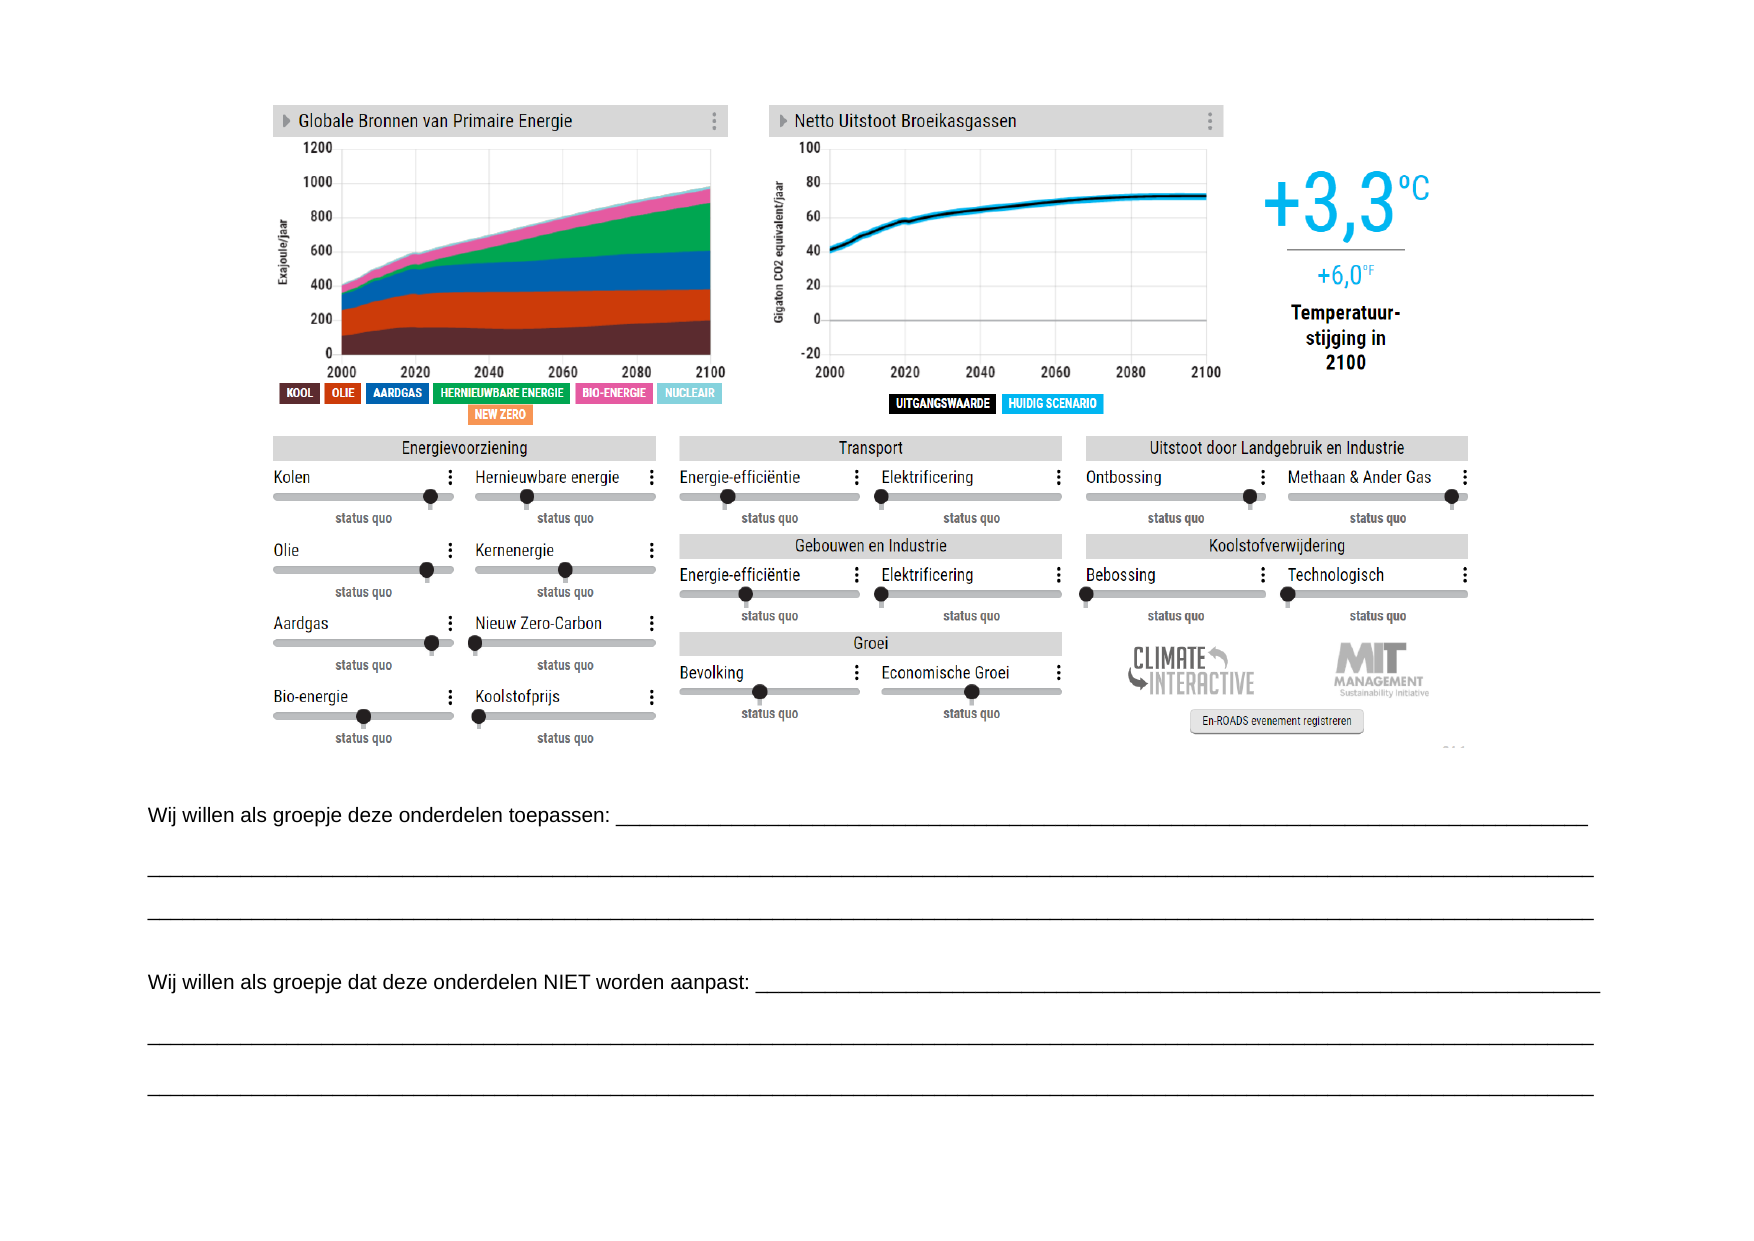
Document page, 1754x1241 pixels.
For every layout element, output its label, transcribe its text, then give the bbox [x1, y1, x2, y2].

picture [250, 103, 1484, 748]
text _____________________________________________________________________________________________________________________________ [148, 897, 1606, 951]
text Wij willen als groepje dat deze onderdelen NIET worden aanpast: _________________________________________________________________________ _____________________________________________________________________________________________________________________________ _____________________________________________________________________________________________________________________________ [148, 970, 1606, 1097]
text Wij willen als groepje deze onderdelen toepassen: ____________________________________________________________________________________ _____________________________________________________________________________________________________________________________ [148, 802, 1606, 878]
